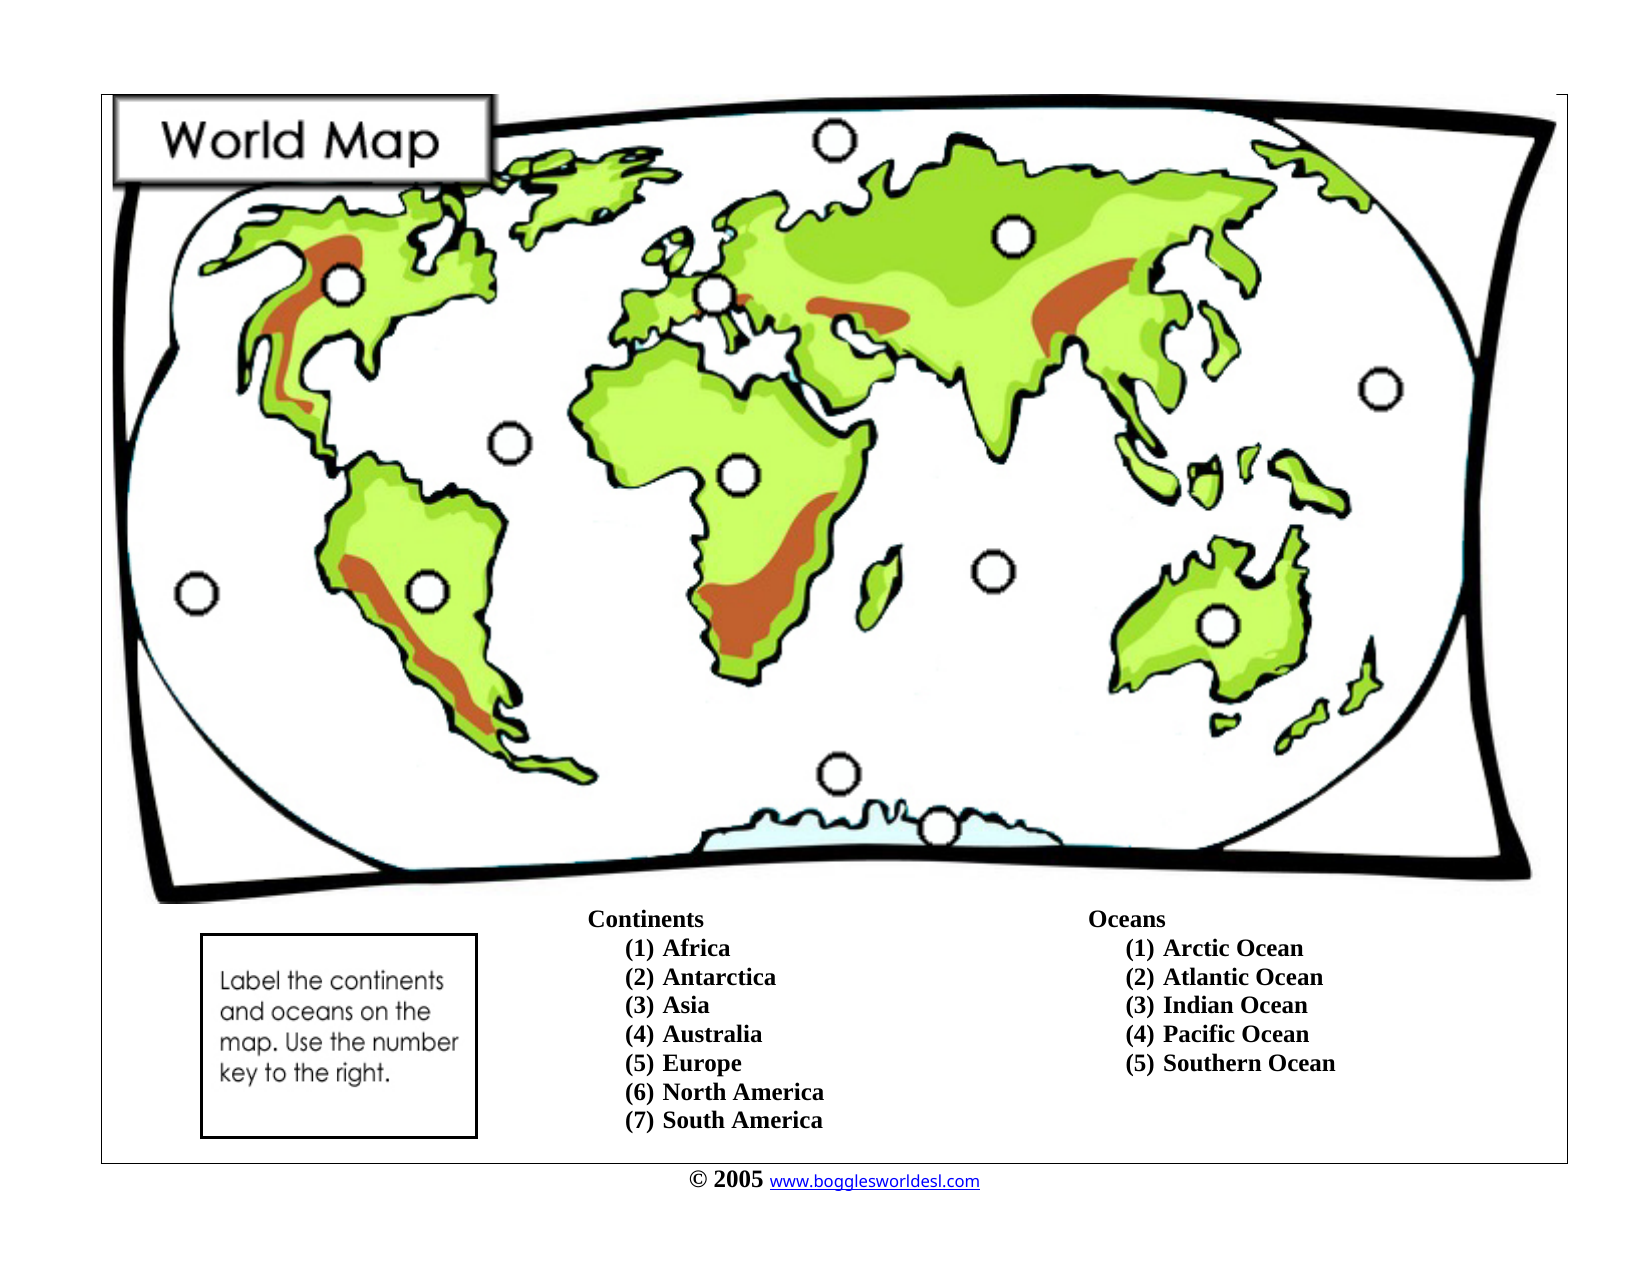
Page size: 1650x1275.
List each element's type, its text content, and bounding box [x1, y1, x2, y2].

table_cell Oceans Arctic Ocean Atlantic Ocean Indian Ocean Pacific Ocean Southern Ocean [1077, 904, 1567, 1163]
table_header [102, 95, 112, 904]
table_cell Continents Africa Antarctica Asia Australia Europe North America South America [576, 904, 1077, 1163]
picture [112, 94, 1557, 904]
text © 2005 [112, 1164, 1556, 1193]
table_header [1557, 95, 1567, 904]
table_cell [102, 904, 576, 1163]
picture [203, 936, 475, 1136]
